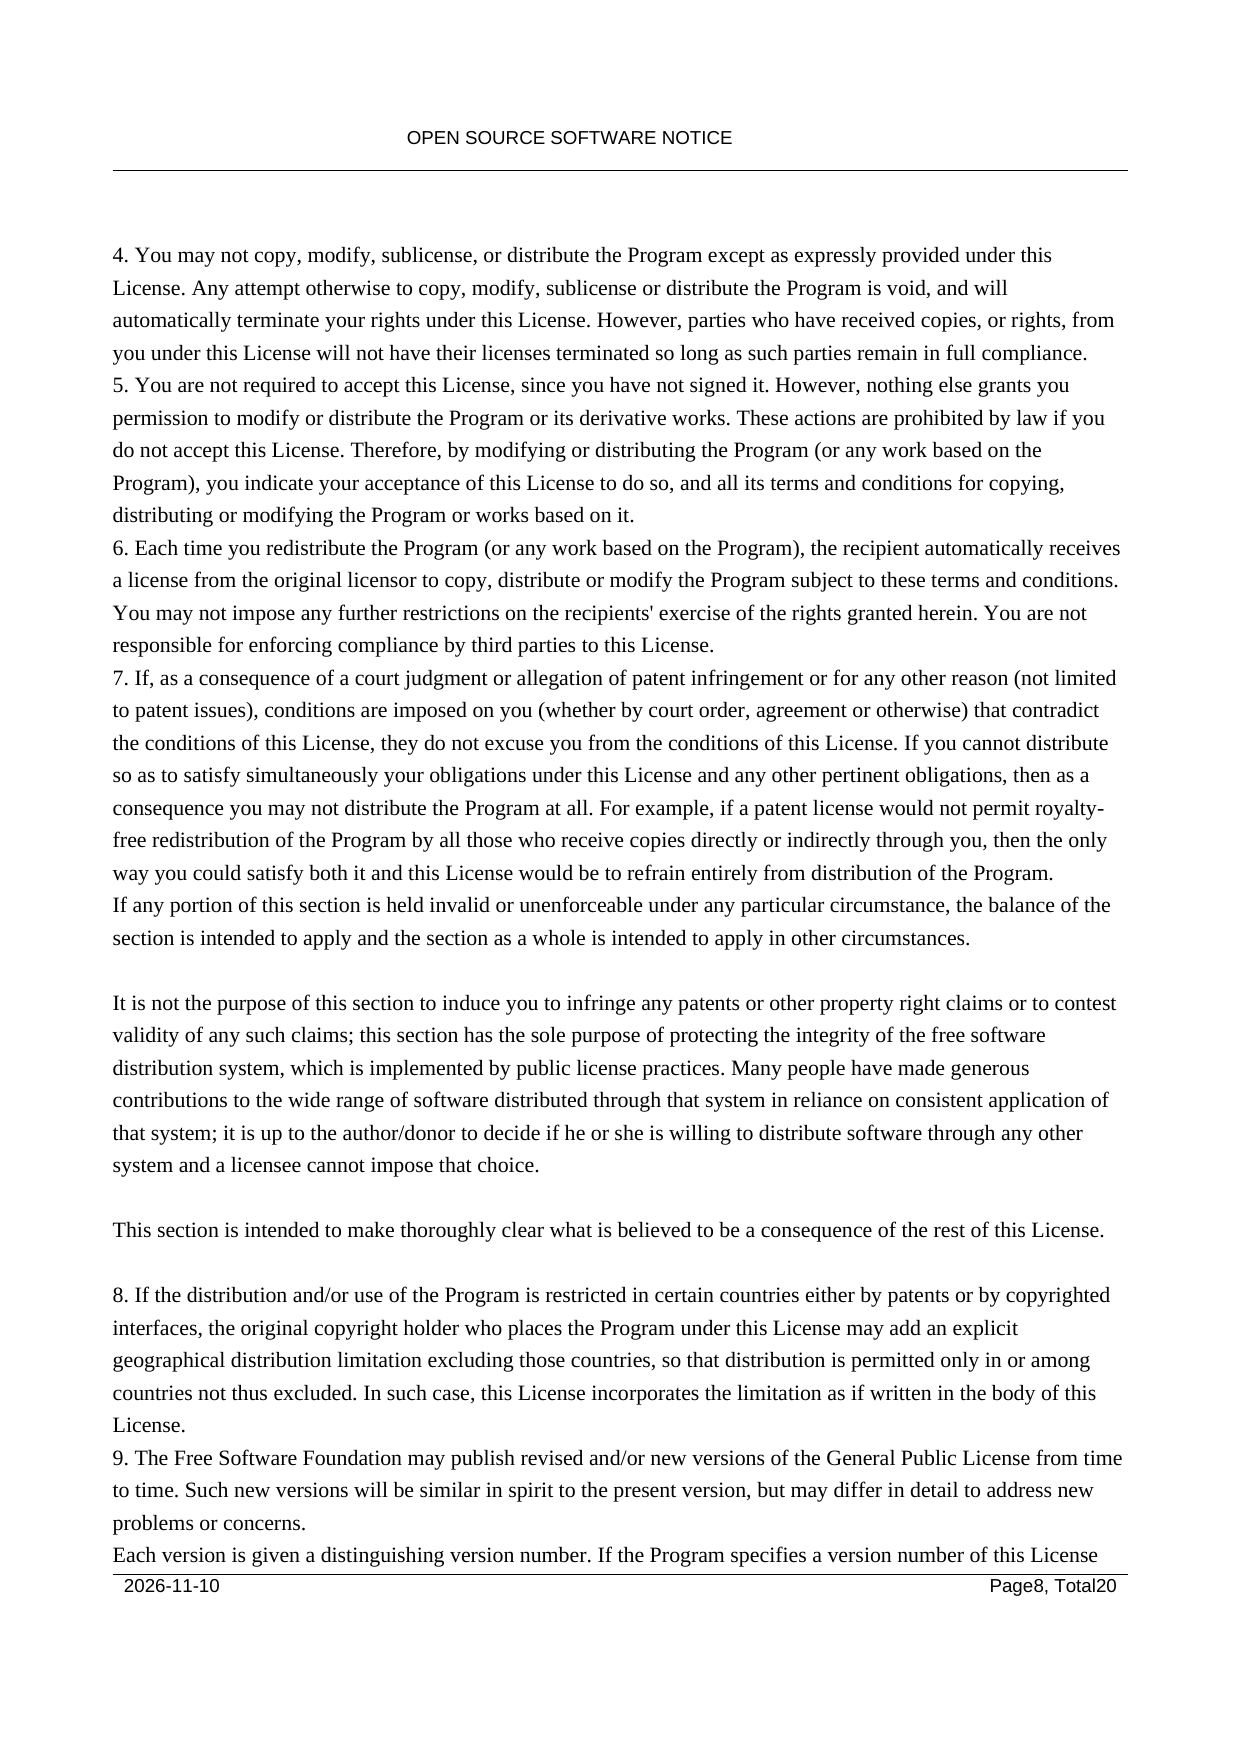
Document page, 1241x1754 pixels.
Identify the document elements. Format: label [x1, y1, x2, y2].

text [112, 206, 1128, 1571]
